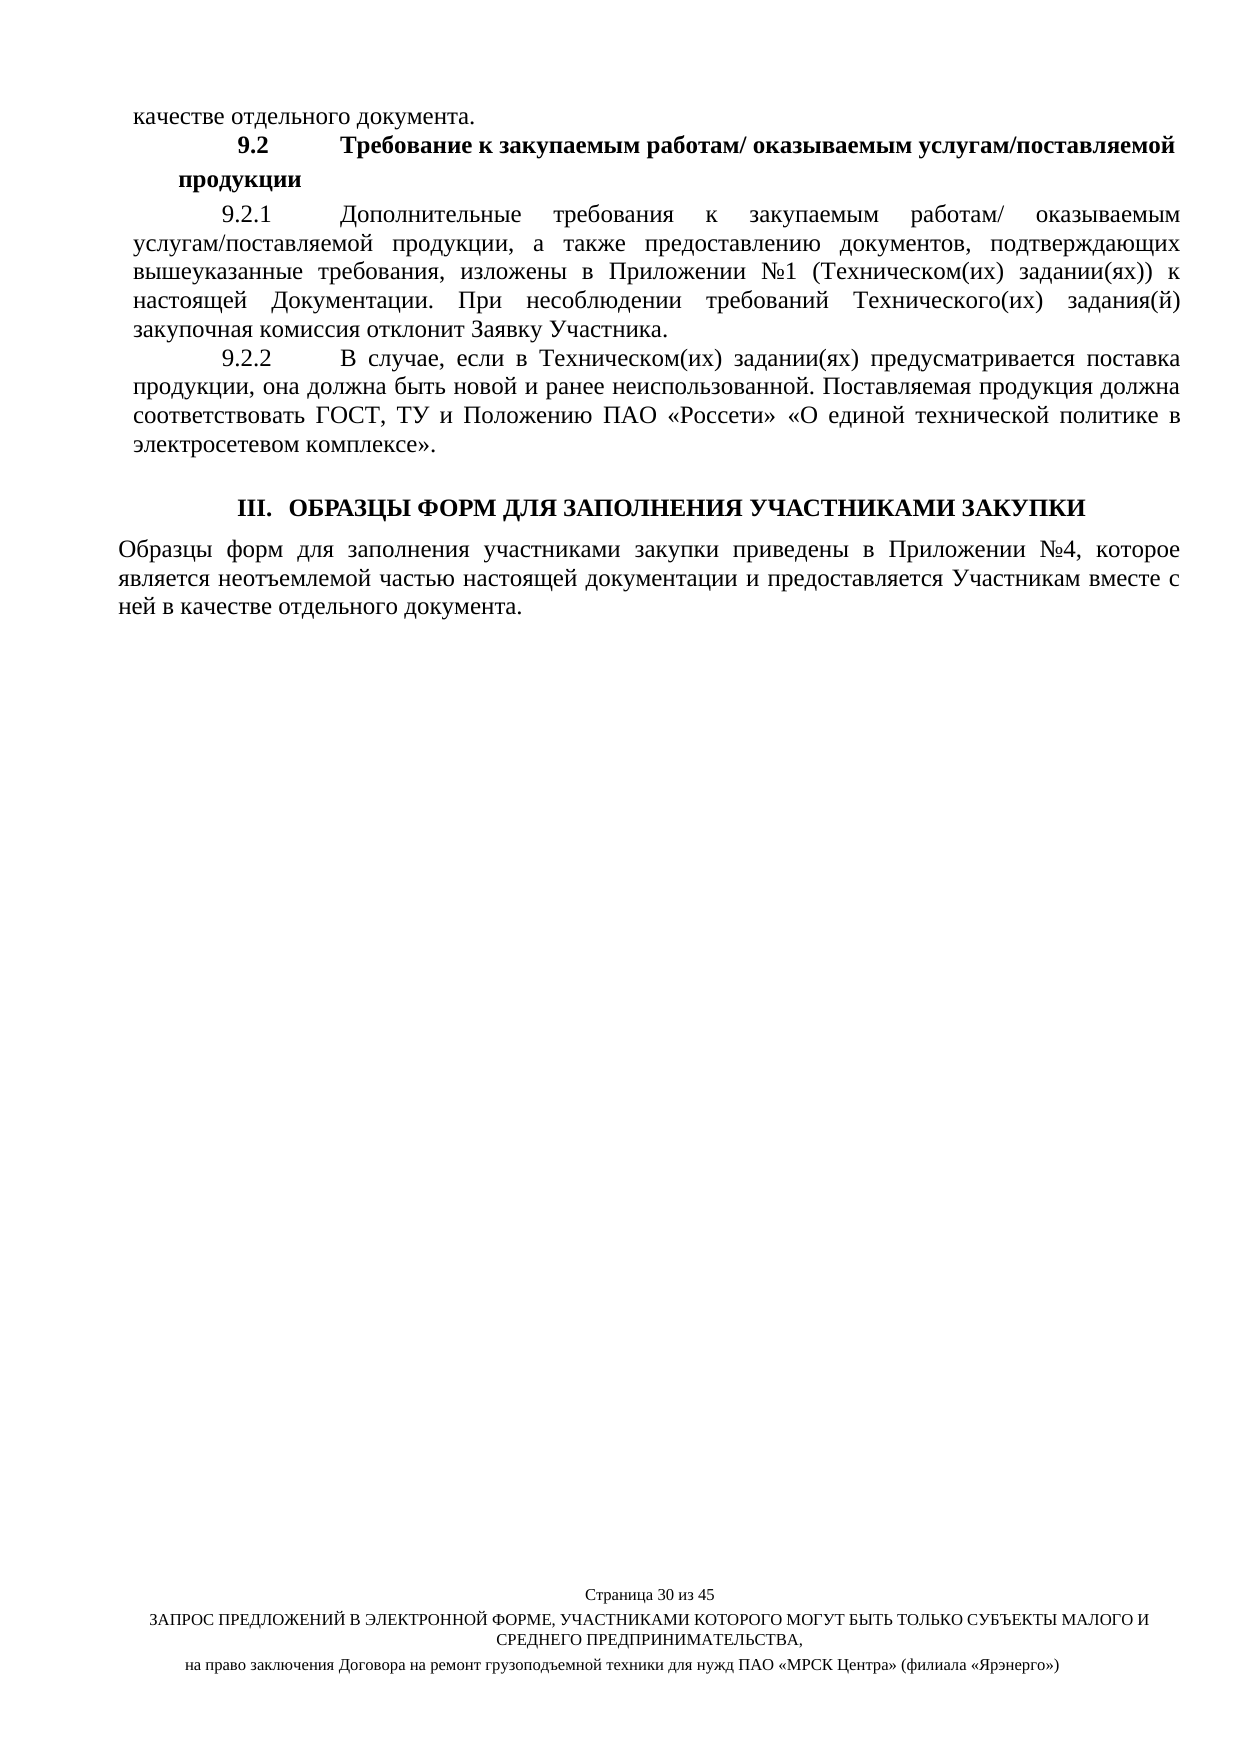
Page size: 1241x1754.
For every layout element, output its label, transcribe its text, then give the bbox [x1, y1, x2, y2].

subtitle Дополнительные требования к закупаемым работам/ оказываемым услугам/поставляемой продукции, а также предоставлению документов, подтверждающих вышеуказанные требования, изложены в Приложении №1 (Техническом(их) задании(ях)) к настоящей Документации. При несоблюдении требований Технического(их) задания(й) закупочная комиссия отклонит Заявку Участника. [133, 199, 1181, 343]
subtitle Образцы форм для заполнения участниками закупки приведены в Приложении №4, которое является неотъемлемой частью настоящей документации и предоставляется Участникам вместе с ней в качестве отдельного документа. [118, 534, 1181, 620]
subtitle В случае, если в Техническом(их) задании(ях) предусматривается поставка продукции, она должна быть новой и ранее неиспользованной. Поставляемая продукция должна соответствовать ГОСТ, ТУ и Положению ПАО «Россети» «О единой технической политике в электросетевом комплексе». [133, 343, 1181, 458]
subtitle Требование к закупаемым работам/ оказываемым услугам/поставляемой продукции [178, 130, 1181, 193]
subtitle ОБРАЗЦЫ ФОРМ ДЛЯ ЗАПОЛНЕНИЯ УЧАСТНИКАМИ ЗАКУПКИ [118, 493, 1181, 521]
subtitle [133, 101, 1181, 130]
